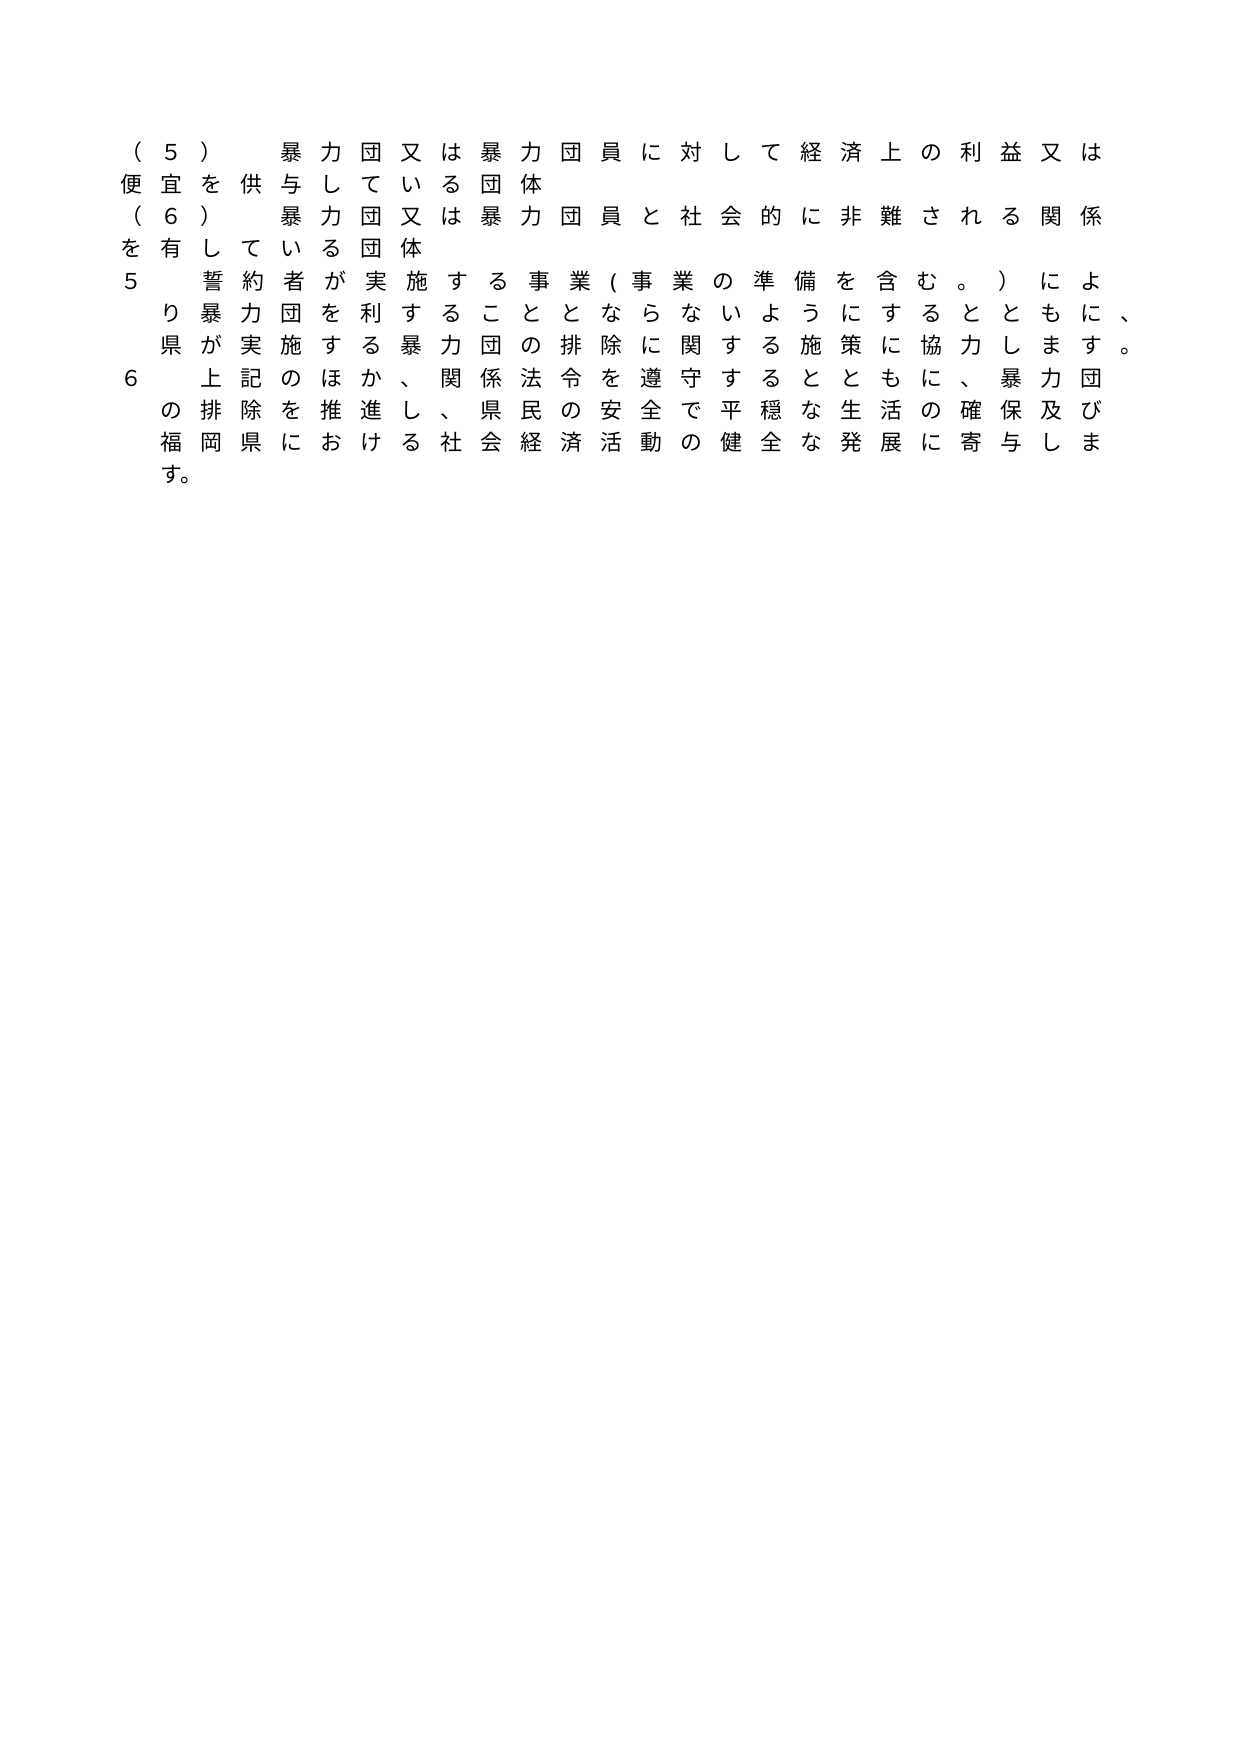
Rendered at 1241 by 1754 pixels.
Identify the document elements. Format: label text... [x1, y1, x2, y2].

text （５） 暴力団又は暴力団員に対して経済上の利益又は便宜を供与している団体 [120, 134, 1120, 199]
text ６ 上記のほか、関係法令を遵守するとともに、暴力団の排除を推進し、県民の安全で平穏な生活の確保及び福岡県における社会経済活動の健全な発展に寄与します。 [120, 360, 1120, 489]
text （６） 暴力団又は暴力団員と社会的に非難される関係を有している団体 [120, 199, 1120, 263]
text ５ 誓約者が実施する事業(事業の準備を含む。）により暴力団を利することとならないようにするとともに、県が実施する暴力団の排除に関する施策に協力します。 [120, 263, 1120, 360]
